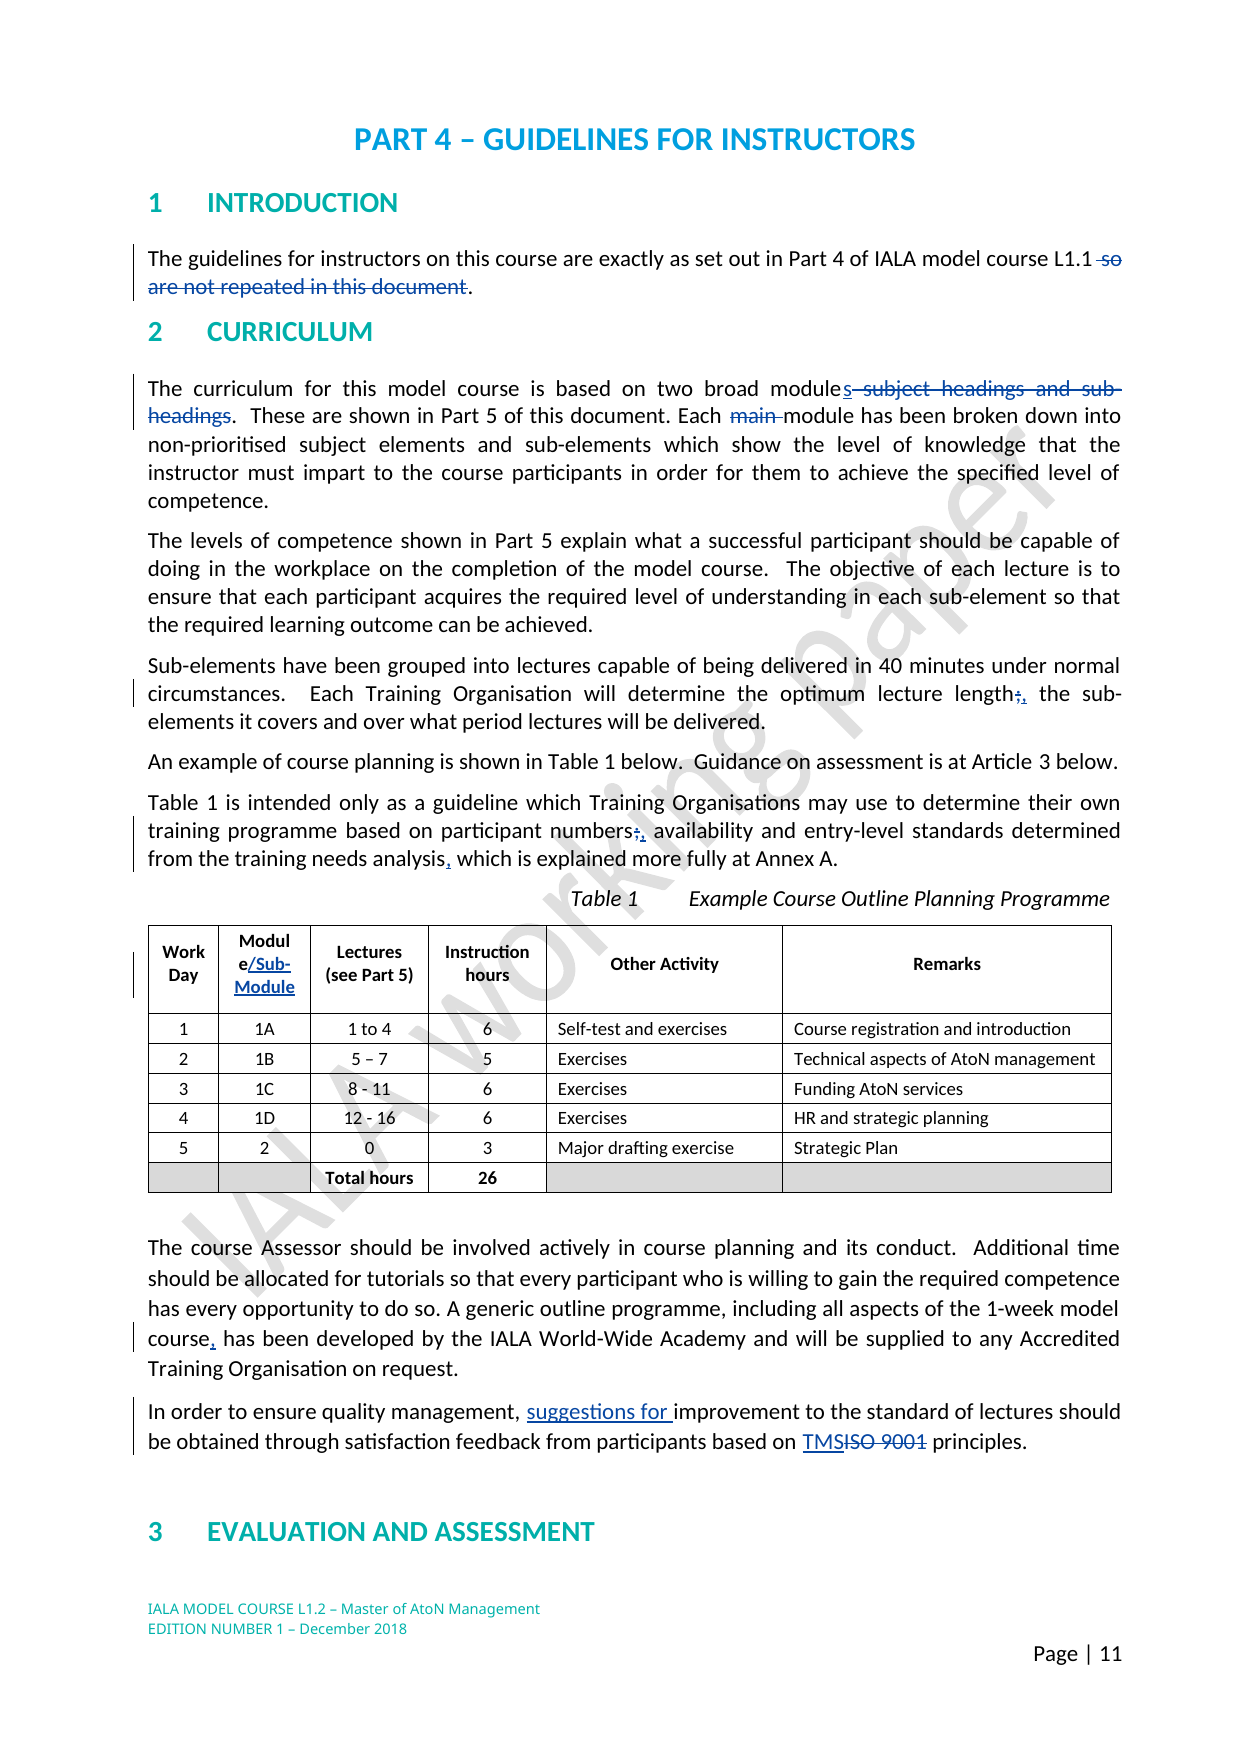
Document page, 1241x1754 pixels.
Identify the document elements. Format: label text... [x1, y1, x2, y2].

table_cell 8 - 11 [311, 1074, 428, 1102]
table_cell 5 – 7 [311, 1044, 428, 1073]
text Example Course Outline Planning Programme [561, 884, 1122, 912]
subtitle EVALUATION AND ASSESSMENT [148, 1513, 1122, 1548]
table_cell Major drafting exercise [547, 1133, 782, 1162]
table_cell 3 [149, 1074, 218, 1102]
table_cell 1D [219, 1104, 310, 1132]
table_cell Total hours [311, 1163, 428, 1192]
table_cell 6 [429, 1074, 546, 1102]
table_cell 1B [219, 1044, 310, 1073]
table_cell 6 [429, 1014, 546, 1043]
text The course Assessor should be involved actively in course planning and its conduct. Additional time should be allocated for tutorials so that every participant who is willing to gain the required competence has every opportunity to do so. A generic outline programme, including all aspects of the 1-week model course has been developed by the IALA World-Wide Academy and will be supplied to any Accredited Training Organisation on request. [148, 1233, 1122, 1382]
table_cell [149, 1163, 218, 1192]
table_cell 5 [429, 1044, 546, 1073]
table_header Module [219, 926, 310, 1013]
table_cell 1C [219, 1074, 310, 1102]
table_header Lectures (see Part 5) [311, 926, 428, 1013]
table_cell 2 [149, 1044, 218, 1073]
table_cell Exercises [547, 1074, 782, 1102]
table_cell [783, 1163, 1111, 1192]
table_cell 6 [429, 1104, 546, 1132]
text Table 1 is intended only as a guideline which Training Organisations may use to determine their own training programme based on participant numbers availability and entry-level standards determined from the training needs analysis which is explained more fully at Annex A. [148, 788, 1122, 872]
table_cell Self-test and exercises [547, 1014, 782, 1043]
table_cell HR and strategic planning [783, 1104, 1111, 1132]
table_cell 26 [429, 1163, 546, 1192]
table_cell 2 [219, 1133, 310, 1162]
table_header Remarks [783, 926, 1111, 1013]
table_cell Exercises [547, 1104, 782, 1132]
text The guidelines for instructors on this course are exactly as set out in Part 4 of IALA model course L1.1. [148, 244, 1122, 301]
subtitle CURRICULUM [148, 313, 1122, 349]
table_cell 12 - 16 [311, 1104, 428, 1132]
table_cell [219, 1163, 310, 1192]
table_cell Strategic Plan [783, 1133, 1111, 1162]
table_header WorkDay [149, 926, 218, 1013]
table_cell [547, 1163, 782, 1192]
table_cell 1A [219, 1014, 310, 1043]
table_cell 5 [149, 1133, 218, 1162]
text An example of course planning is shown in Table 1 below. Guidance on assessment is at Article 3 below. [148, 747, 1122, 775]
table_cell Funding AtoN services [783, 1074, 1111, 1102]
table_cell 0 [311, 1133, 428, 1162]
text PART 4 – GUIDELINES FOR INSTRUCTORS [148, 118, 1122, 159]
text In order to ensure quality management, improvement to the standard of lectures should be obtained through satisfaction feedback from participants based on principles. [148, 1397, 1122, 1455]
subtitle INTRODUCTION [148, 184, 1122, 219]
table_cell 1 to 4 [311, 1014, 428, 1043]
table_cell 1 [149, 1014, 218, 1043]
table_cell 3 [429, 1133, 546, 1162]
text Sub-elements have been grouped into lectures capable of being delivered in 40 minutes under normal circumstances. Each Training Organisation will determine the optimum lecture length the sub-elements it covers and over what period lectures will be delivered. [148, 651, 1122, 735]
table_header Other Activity [547, 926, 782, 1013]
text The levels of competence shown in Part 5 explain what a successful participant should be capable of doing in the workplace on the completion of the model course. The objective of each lecture is to ensure that each participant acquires the required level of understanding in each sub-element so that the required learning outcome can be achieved. [148, 526, 1122, 638]
table_cell Course registration and introduction [783, 1014, 1111, 1043]
table_cell Technical aspects of AtoN management [783, 1044, 1111, 1073]
table_cell Exercises [547, 1044, 782, 1073]
table_header Instruction hours [429, 926, 546, 1013]
table_cell 4 [149, 1104, 218, 1132]
text The curriculum for this model course is based on two broad module. These are shown in Part 5 of this document. Each module has been broken down into non-prioritised subject elements and sub-elements which show the level of knowledge that the instructor must impart to the course participants in order for them to achieve the specified level of competence. [148, 374, 1122, 514]
